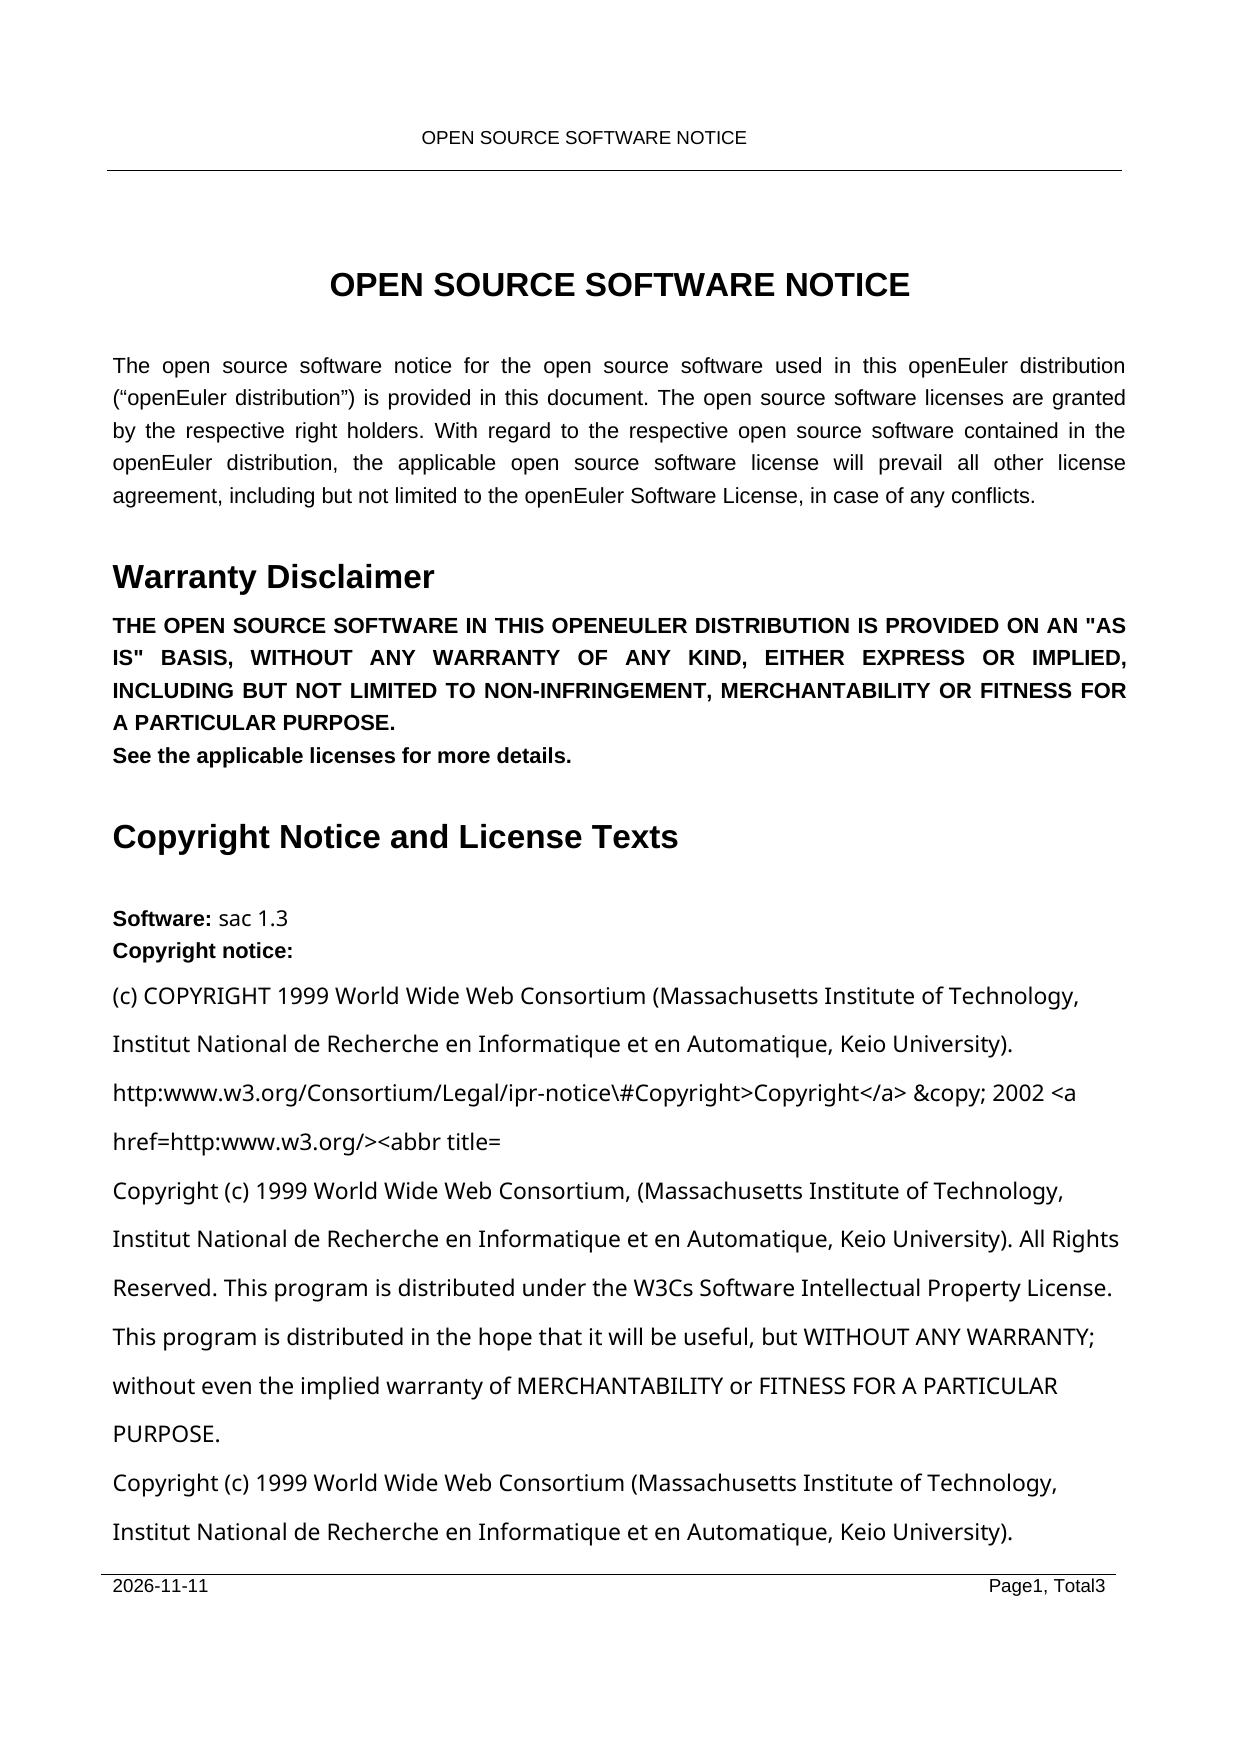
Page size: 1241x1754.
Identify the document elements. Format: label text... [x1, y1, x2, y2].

text Copyright Notice and License Texts [112, 804, 1128, 869]
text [112, 979, 1128, 1548]
text Copyright notice: [112, 934, 1128, 966]
text Warranty Disclaimer [112, 544, 1128, 609]
text The open source software notice for the open source software used in this openEuler distribution (“openEuler distribution”) is provided in this document. The open source software licenses are granted by the respective right holders. With regard to the respective open source software contained in the openEuler distribution, the applicable open source software license will prevail all other license agreement, including but not limited to the openEuler Software License, in case of any conflicts. [112, 349, 1128, 511]
text Software: sac 1.3 [112, 901, 1128, 934]
text THE OPEN SOURCE SOFTWARE IN THIS OPENEULER DISTRIBUTION IS PROVIDED ON AN "AS IS" BASIS, WITHOUT ANY WARRANTY OF ANY KIND, EITHER EXPRESS OR IMPLIED, INCLUDING BUT NOT LIMITED TO NON-INFRINGEMENT, MERCHANTABILITY OR FITNESS FOR A PARTICULAR PURPOSE. See the applicable licenses for more details. [112, 609, 1128, 771]
text OPEN SOURCE SOFTWARE NOTICE [112, 251, 1128, 316]
